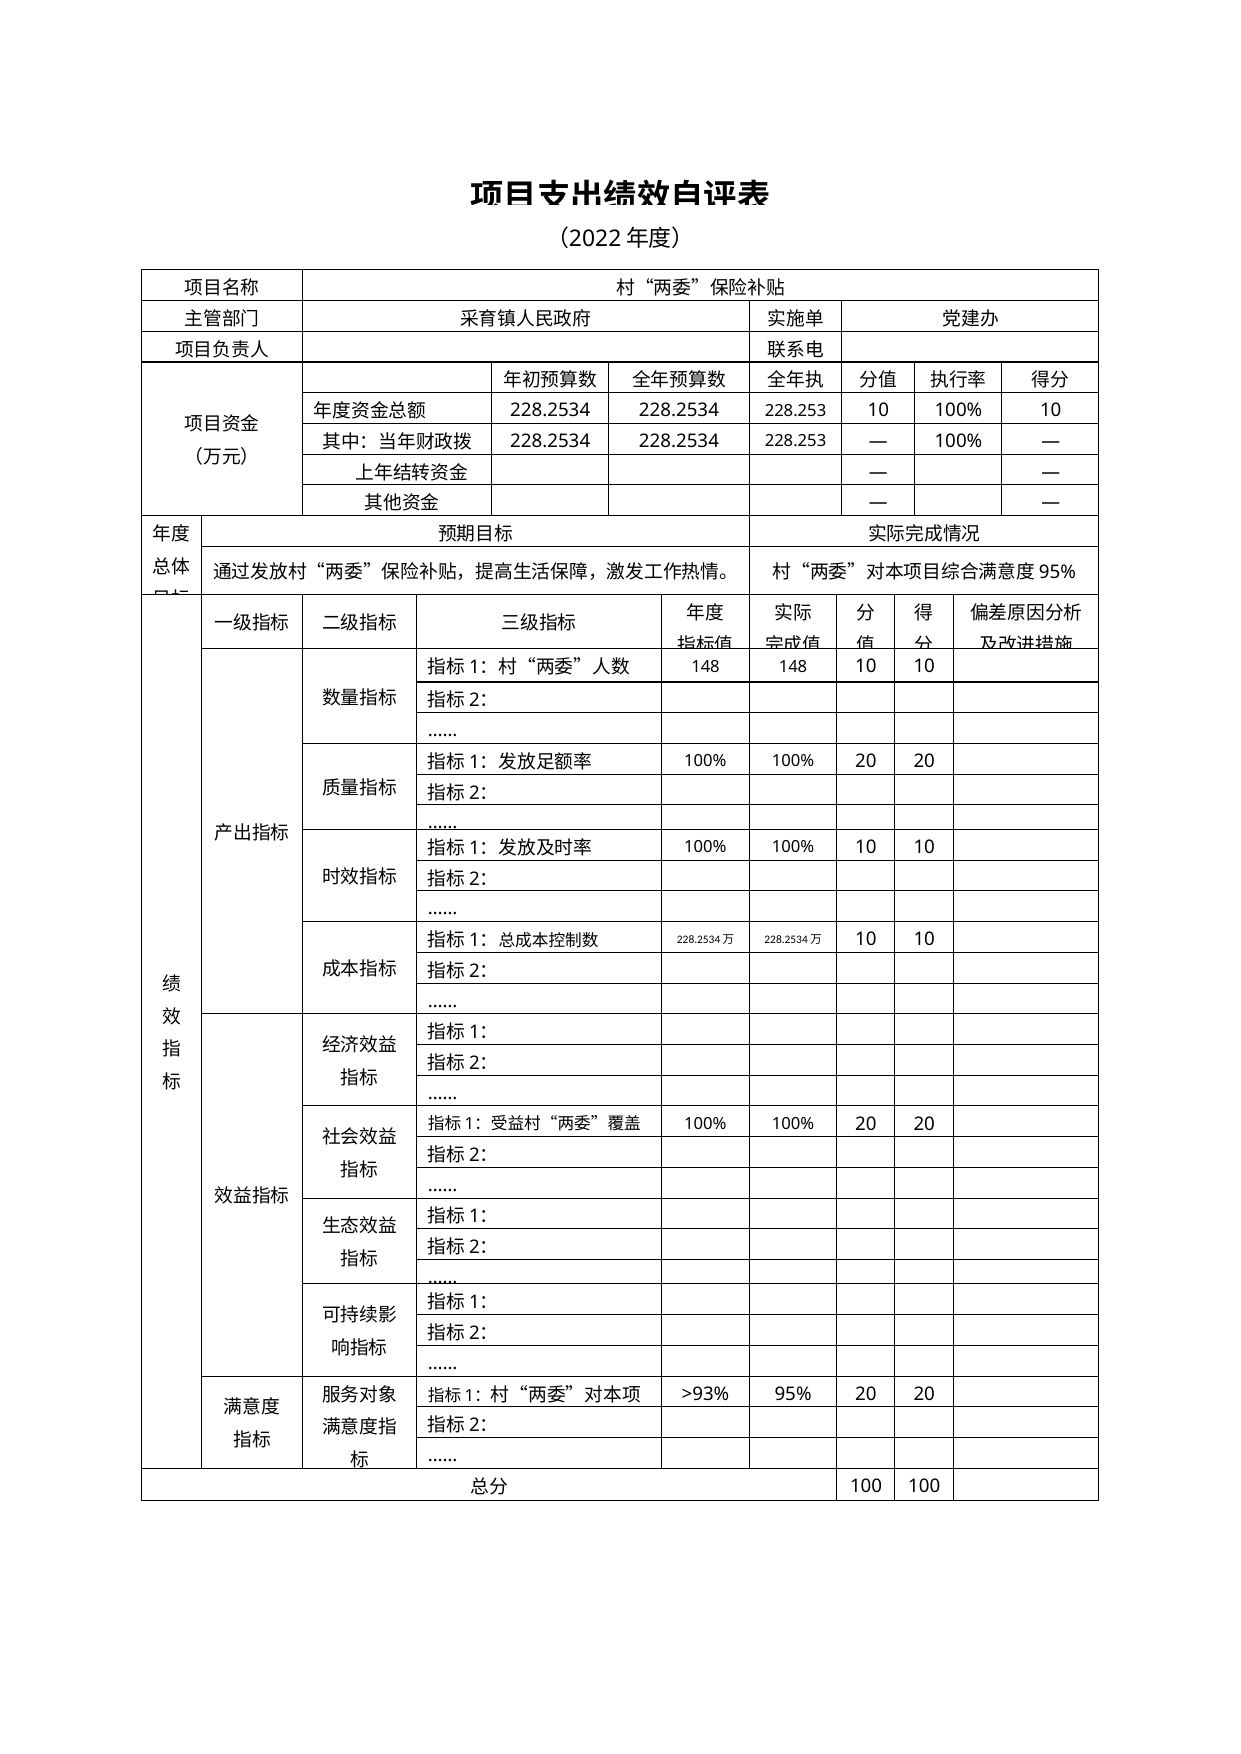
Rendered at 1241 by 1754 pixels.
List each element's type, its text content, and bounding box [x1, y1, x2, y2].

table_cell 数量指标 [303, 649, 416, 743]
table_cell [954, 984, 1098, 1013]
table_cell 其他资金 [303, 485, 491, 515]
table_cell [895, 1407, 953, 1437]
table_cell [895, 1229, 953, 1259]
table_cell 95% [750, 1377, 836, 1406]
table_cell [954, 1260, 1098, 1283]
table_cell 100% [662, 1106, 749, 1136]
table_cell …… [417, 1438, 661, 1468]
table_cell 148 [750, 649, 836, 681]
table_cell [750, 485, 841, 515]
table_cell 实际 完成值 [750, 595, 836, 648]
table_cell 社会效益 指标 [303, 1106, 416, 1197]
table_cell — [842, 485, 914, 515]
table_cell …… [417, 1260, 661, 1283]
table_cell [837, 1014, 894, 1044]
table_cell 得分 [1002, 363, 1098, 392]
table_cell [662, 1137, 749, 1167]
table_cell 10 [837, 922, 894, 952]
table_cell 指标2： [417, 775, 661, 804]
table_cell [837, 1284, 894, 1314]
table_cell [954, 1229, 1098, 1259]
table_cell [662, 805, 749, 829]
table_cell [492, 485, 608, 515]
table_cell 指标2： [417, 683, 661, 712]
table_cell …… [417, 1076, 661, 1105]
table_cell — [1002, 424, 1098, 454]
table_cell [954, 713, 1098, 743]
table_cell 分值 [842, 363, 914, 392]
table_cell [837, 861, 894, 890]
table_cell [954, 1469, 1098, 1499]
table_cell 生态效益 指标 [303, 1199, 416, 1283]
table_cell [895, 953, 953, 982]
table_cell 10 [1002, 393, 1098, 423]
table_cell 228.2534万 [750, 922, 836, 952]
table_cell [750, 1014, 836, 1044]
table_cell 时效指标 [303, 830, 416, 921]
table_cell 采育镇人民政府 [303, 301, 749, 331]
table_cell …… [417, 984, 661, 1013]
table_cell [837, 775, 894, 804]
table_cell [750, 1076, 836, 1105]
table_header 项目支出绩效自评表 [141, 162, 1099, 204]
table_cell 项目名称 [142, 270, 302, 300]
table_cell [750, 1346, 836, 1376]
table_cell [609, 455, 749, 484]
table_cell [954, 1377, 1098, 1406]
table_cell [895, 1014, 953, 1044]
table_cell [662, 891, 749, 921]
table_cell 二级指标 [303, 595, 416, 648]
table_cell [895, 1076, 953, 1105]
table_cell [954, 1076, 1098, 1105]
table_cell [662, 1315, 749, 1345]
table_cell [895, 713, 953, 743]
table_cell 可持续影响指标 [303, 1284, 416, 1376]
table_cell [954, 1106, 1098, 1136]
table_cell 指标2： [417, 953, 661, 982]
table_cell 全年预算数 [609, 363, 749, 392]
table_cell [662, 1014, 749, 1044]
table_cell 服务对象满意度指标 [303, 1377, 416, 1468]
table_cell [842, 332, 1098, 361]
table_cell [895, 891, 953, 921]
table_cell 100% [750, 744, 836, 774]
table_cell 指标2： [417, 1045, 661, 1074]
table_cell [895, 861, 953, 890]
table_cell 得分 [895, 595, 953, 648]
table_cell [954, 1045, 1098, 1074]
table_cell [954, 1284, 1098, 1314]
table_cell [750, 775, 836, 804]
table_cell 村“两委”保险补贴 [303, 270, 1098, 300]
table_cell [750, 1284, 836, 1314]
table_cell [837, 683, 894, 712]
table_cell [662, 1260, 749, 1283]
table_cell [750, 1315, 836, 1345]
table_cell 指标2： [417, 1229, 661, 1259]
table_cell 效益指标 [202, 1014, 302, 1376]
table_cell 228.2534万 [662, 922, 749, 952]
table_cell 三级指标 [417, 595, 661, 648]
table_cell [750, 1137, 836, 1167]
table_cell [895, 984, 953, 1013]
table_cell [303, 363, 491, 392]
table_cell 指标1：总成本控制数 [417, 922, 661, 952]
table_cell [954, 775, 1098, 804]
table_cell [954, 861, 1098, 890]
table_cell [837, 1229, 894, 1259]
table_cell [895, 1346, 953, 1376]
table_cell 指标1：村“两委”人数 [417, 649, 661, 681]
table_cell [954, 649, 1098, 681]
table_cell 228.2534 [609, 393, 749, 423]
table_cell 项目负责人 [142, 332, 302, 361]
table_cell [954, 953, 1098, 982]
table_cell [954, 1315, 1098, 1345]
table_cell [750, 1045, 836, 1074]
table_cell 年度资金总额 [303, 393, 491, 423]
table_cell 其中：当年财政拨款 [303, 424, 491, 454]
table_cell [895, 1137, 953, 1167]
table_cell 质量指标 [303, 744, 416, 829]
table_cell [954, 1438, 1098, 1468]
table_cell 20 [837, 744, 894, 774]
table_cell 20 [895, 744, 953, 774]
table_cell [303, 332, 749, 361]
table_cell [662, 775, 749, 804]
table_cell [915, 455, 1001, 484]
table_cell [837, 805, 894, 829]
table_cell （2022年度） [141, 204, 1099, 269]
table_cell 228.2534 [492, 424, 608, 454]
table_cell …… [417, 1168, 661, 1197]
table_cell 228.2534 [750, 393, 841, 423]
table_cell 指标1：发放及时率 [417, 830, 661, 859]
table_cell [662, 1438, 749, 1468]
table_cell 228.2534 [750, 424, 841, 454]
table_cell [609, 485, 749, 515]
table_cell 产出指标 [202, 649, 302, 1013]
table_cell [837, 953, 894, 982]
table_cell 20 [837, 1377, 894, 1406]
table_cell [750, 984, 836, 1013]
table_cell 指标2： [417, 861, 661, 890]
table_cell 实施单位 [750, 301, 841, 331]
table_cell >93% [662, 1377, 749, 1406]
table_cell [837, 891, 894, 921]
table_cell [837, 1045, 894, 1074]
table_cell — [1002, 455, 1098, 484]
table_cell [895, 1284, 953, 1314]
table_cell [954, 922, 1098, 952]
table_cell [895, 1045, 953, 1074]
table_cell 100 [895, 1469, 953, 1499]
table_cell [895, 683, 953, 712]
table_cell [662, 713, 749, 743]
table_cell [895, 1260, 953, 1283]
table_cell 总分 [142, 1469, 836, 1499]
table_cell 10 [895, 922, 953, 952]
table_cell [662, 953, 749, 982]
table_cell — [842, 424, 914, 454]
table_cell [837, 1260, 894, 1283]
table_cell 228.2534 [492, 393, 608, 423]
table_cell [750, 683, 836, 712]
table_cell 100% [915, 424, 1001, 454]
table_cell 实际完成情况 [750, 516, 1098, 546]
table_cell [662, 1045, 749, 1074]
table_cell [954, 744, 1098, 774]
table_cell [954, 1014, 1098, 1044]
table_cell [837, 1346, 894, 1376]
table_cell …… [417, 891, 661, 921]
table_cell [895, 805, 953, 829]
table_cell [837, 1315, 894, 1345]
table_cell [662, 1076, 749, 1105]
table_cell [837, 1137, 894, 1167]
table_cell [837, 713, 894, 743]
table_cell [750, 1438, 836, 1468]
table_cell — [1002, 485, 1098, 515]
table_cell [662, 861, 749, 890]
table_cell [662, 1199, 749, 1228]
table_cell 预期目标 [202, 516, 749, 546]
table_cell [662, 1229, 749, 1259]
table_cell 年初预算数 [492, 363, 608, 392]
table_cell 年度 指标值 [662, 595, 749, 648]
table_cell …… [417, 1346, 661, 1376]
table_cell 指标2： [417, 1407, 661, 1437]
table_cell 20 [895, 1106, 953, 1136]
table_cell [662, 1168, 749, 1197]
table_cell [750, 713, 836, 743]
table_cell 成本指标 [303, 922, 416, 1013]
table_cell 党建办 [842, 301, 1098, 331]
table_cell [492, 455, 608, 484]
table_cell [954, 1199, 1098, 1228]
table_cell …… [417, 713, 661, 743]
table_cell [750, 1199, 836, 1228]
table_cell [750, 1229, 836, 1259]
table_cell [750, 1407, 836, 1437]
table_cell 主管部门 [142, 301, 302, 331]
table_cell 联系电话 [750, 332, 841, 361]
table_cell 228.2534 [609, 424, 749, 454]
table_cell [750, 805, 836, 829]
table_cell [750, 861, 836, 890]
table_cell 10 [842, 393, 914, 423]
table_cell — [842, 455, 914, 484]
table_cell 10 [895, 649, 953, 681]
table_cell 100% [915, 393, 1001, 423]
table_cell [662, 1284, 749, 1314]
table_cell 年度总体目标 [142, 516, 201, 594]
table_cell 20 [895, 1377, 953, 1406]
table_cell [954, 1407, 1098, 1437]
table_cell 指标1： [417, 1284, 661, 1314]
table_cell 指标1：村“两委”对本项目综合满意度 [417, 1377, 661, 1406]
table_cell [954, 830, 1098, 859]
table_cell [837, 1076, 894, 1105]
table_cell 村“两委”对本项目综合满意度95% [750, 547, 1098, 594]
table_cell 满意度 指标 [202, 1377, 302, 1468]
table_cell 项目资金 （万元） [142, 363, 302, 515]
table_cell [954, 683, 1098, 712]
table_cell [954, 1168, 1098, 1197]
table_cell 通过发放村“两委”保险补贴，提高生活保障，激发工作热情。 [202, 547, 749, 594]
table_cell [750, 953, 836, 982]
table_cell [895, 1438, 953, 1468]
table_cell 10 [895, 830, 953, 859]
table_cell [895, 775, 953, 804]
table_cell 10 [837, 649, 894, 681]
table_cell [954, 1137, 1098, 1167]
table_cell 一级指标 [202, 595, 302, 648]
table_cell 10 [837, 830, 894, 859]
table_cell [954, 891, 1098, 921]
table_cell 指标2： [417, 1137, 661, 1167]
table_cell [750, 1260, 836, 1283]
table_cell 100% [662, 744, 749, 774]
table_cell 100 [837, 1469, 894, 1499]
table_cell 100% [750, 1106, 836, 1136]
table_cell [750, 1168, 836, 1197]
table_cell 148 [662, 649, 749, 681]
table_cell 100% [750, 830, 836, 859]
table_cell [750, 891, 836, 921]
table_cell 全年执行数 [750, 363, 841, 392]
table_cell [837, 1168, 894, 1197]
table_cell [954, 805, 1098, 829]
table_cell [662, 1407, 749, 1437]
table_cell 指标1：受益村“两委”覆盖率 [417, 1106, 661, 1136]
table_cell 执行率 [915, 363, 1001, 392]
table_cell [662, 1346, 749, 1376]
table_cell 指标1： [417, 1199, 661, 1228]
table_cell 指标1：发放足额率 [417, 744, 661, 774]
table_cell [662, 984, 749, 1013]
table_cell 指标2： [417, 1315, 661, 1345]
table_cell [895, 1199, 953, 1228]
table_cell 指标1： [417, 1014, 661, 1044]
table_cell [895, 1168, 953, 1197]
table_cell [954, 1346, 1098, 1376]
table_cell 100% [662, 830, 749, 859]
table_cell [895, 1315, 953, 1345]
table_cell [837, 984, 894, 1013]
table_cell [750, 455, 841, 484]
table_cell [662, 683, 749, 712]
table_cell 绩 效 指 标 [142, 595, 201, 1468]
table_cell [837, 1438, 894, 1468]
table_cell 20 [837, 1106, 894, 1136]
table_cell 分值 [837, 595, 894, 648]
table_cell 经济效益 指标 [303, 1014, 416, 1105]
table_cell 偏差原因分析及改进措施 [954, 595, 1098, 648]
table_cell 上年结转资金 [303, 455, 491, 484]
table_cell …… [417, 805, 661, 829]
table_cell [837, 1199, 894, 1228]
table_cell [837, 1407, 894, 1437]
table_cell [915, 485, 1001, 515]
